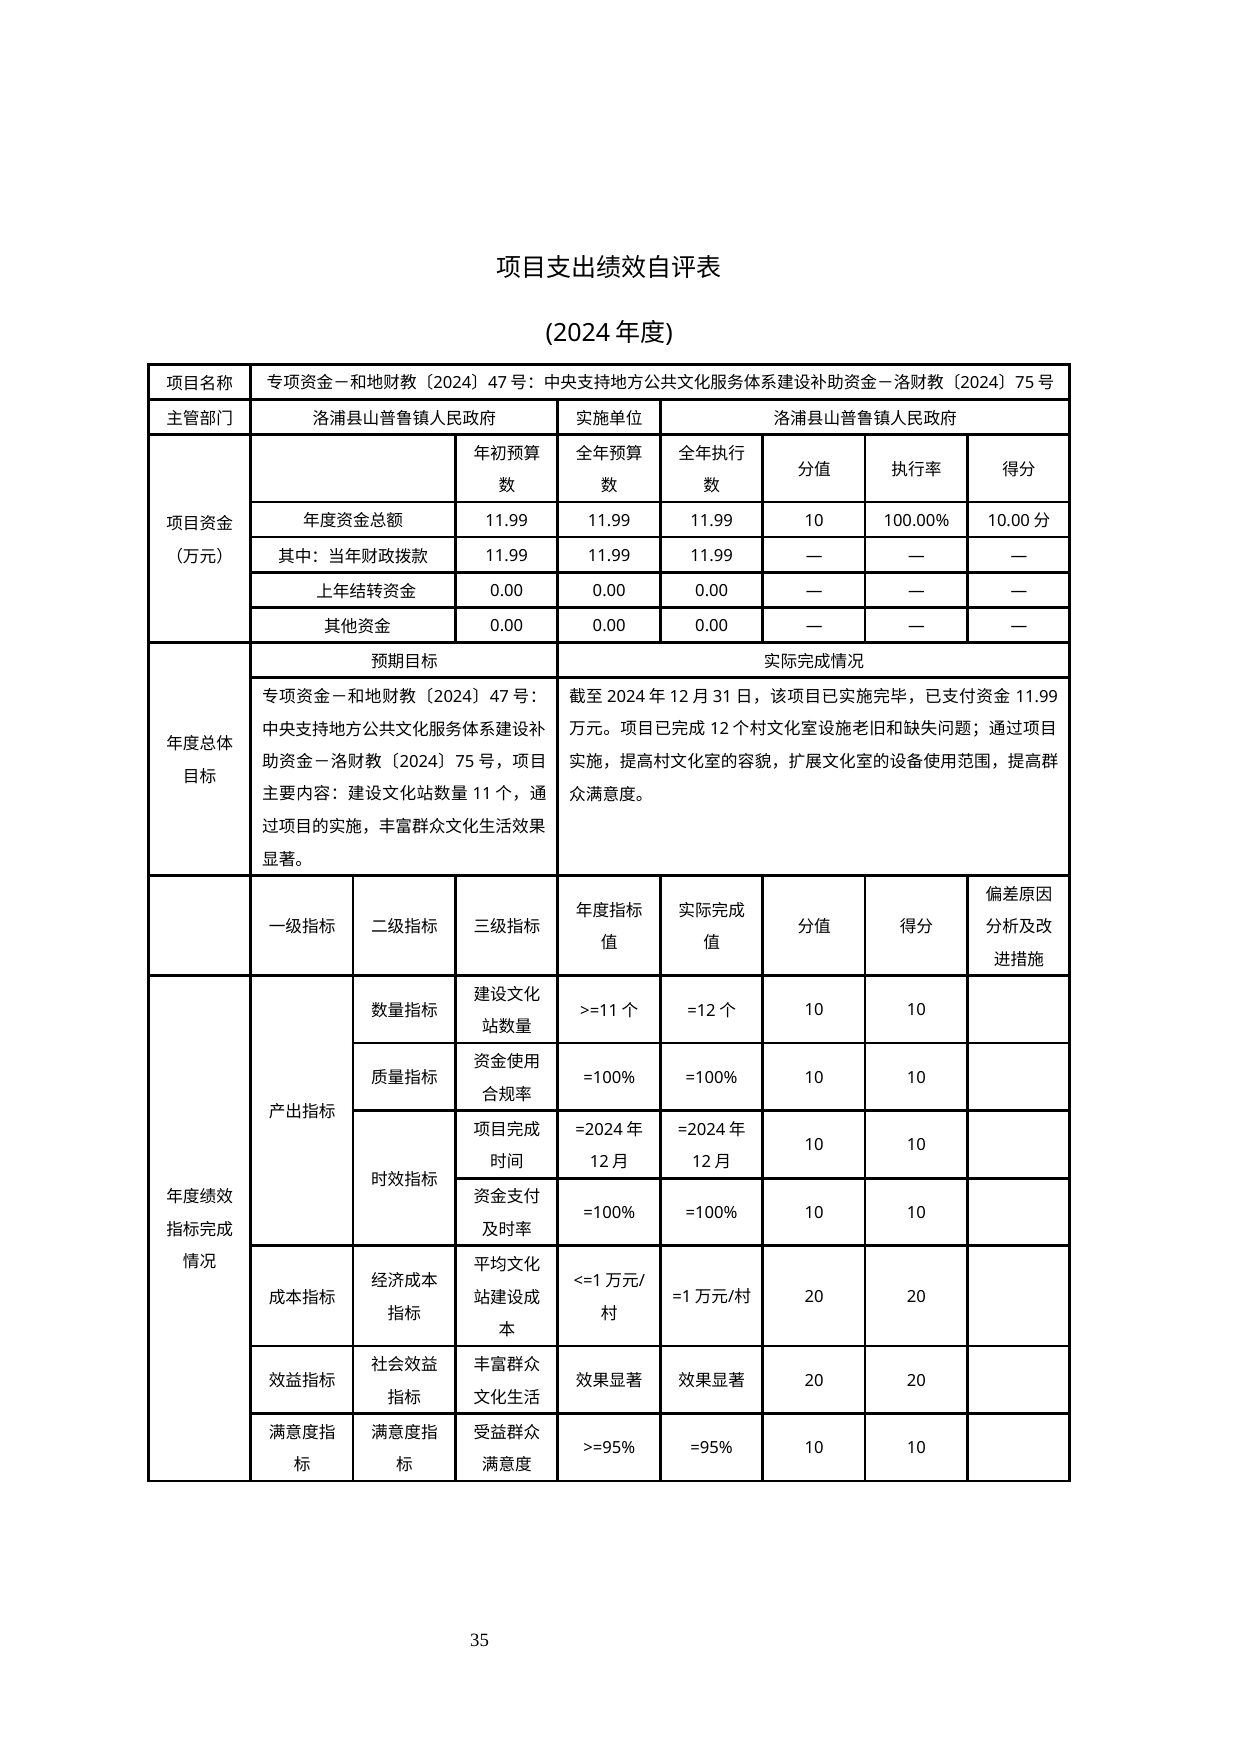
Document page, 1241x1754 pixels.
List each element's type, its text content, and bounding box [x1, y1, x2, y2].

table_cell [969, 1180, 1068, 1244]
table_cell 三级指标 [457, 877, 556, 974]
table_cell 受益群众满意度 [457, 1415, 556, 1480]
table_cell 0.00 [662, 574, 761, 606]
table_cell 10 [764, 1112, 864, 1177]
table_cell 0.00 [662, 609, 761, 641]
table_cell 10.00分 [969, 503, 1068, 536]
table_cell 丰富群众文化生活 [457, 1347, 556, 1412]
table_cell 成本指标 [252, 1247, 352, 1344]
table_cell — [764, 574, 864, 606]
table_cell 得分 [969, 436, 1068, 501]
table_cell 20 [866, 1347, 966, 1412]
table_cell 洛浦县山普鲁镇人民政府 [662, 401, 1068, 433]
table_cell — [866, 538, 966, 571]
table_cell 实施单位 [559, 401, 659, 433]
table_cell 满意度指标 [354, 1415, 454, 1480]
table_cell 0.00 [457, 574, 556, 606]
table_cell >=11个 [559, 977, 659, 1042]
table_cell [969, 1347, 1068, 1412]
table_cell 质量指标 [354, 1044, 454, 1109]
table_cell — [969, 609, 1068, 641]
table_cell 效果显著 [662, 1347, 761, 1412]
table_cell [150, 877, 249, 974]
table_cell 0.00 [559, 609, 659, 641]
table_cell [252, 436, 454, 501]
table_cell — [764, 538, 864, 571]
table_cell [969, 977, 1068, 1042]
table_cell (2024年度) [148, 298, 1070, 363]
table_cell 11.99 [559, 503, 659, 536]
table_cell — [866, 609, 966, 641]
table_cell 二级指标 [354, 877, 454, 974]
table_cell =100% [662, 1180, 761, 1244]
table_cell 11.99 [457, 503, 556, 536]
table_cell [969, 1112, 1068, 1177]
table_cell 项目完成时间 [457, 1112, 556, 1177]
table_cell [969, 1044, 1068, 1109]
table_cell 10 [764, 977, 864, 1042]
table_cell 其他资金 [252, 609, 454, 641]
table_cell =100% [559, 1044, 659, 1109]
table_cell 年度资金总额 [252, 503, 454, 536]
table_cell 10 [764, 503, 864, 536]
table_cell [969, 1415, 1068, 1480]
table_cell =2024年12月 [559, 1112, 659, 1177]
table_cell 11.99 [559, 538, 659, 571]
table_cell 执行率 [866, 436, 966, 501]
table_cell 11.99 [662, 538, 761, 571]
table_cell 0.00 [559, 574, 659, 606]
table_cell 实际完成情况 [559, 644, 1068, 676]
table_cell — [969, 538, 1068, 571]
table_cell 10 [764, 1044, 864, 1109]
table_cell 10 [866, 1415, 966, 1480]
table_cell 年度总体目标 [150, 644, 249, 874]
table_cell <=1万元/村 [559, 1247, 659, 1344]
table_cell 时效指标 [354, 1112, 454, 1244]
table_cell 专项资金－和地财教〔2024〕47号：中央支持地方公共文化服务体系建设补助资金－洛财教〔2024〕75号，项目主要内容：建设文化站数量11个，通过项目的实施，丰富群众文化生活效果显著。 [252, 679, 556, 874]
table_cell 资金使用合规率 [457, 1044, 556, 1109]
table_cell 满意度指标 [252, 1415, 352, 1480]
table_cell 产出指标 [252, 977, 352, 1244]
table_cell 全年预算数 [559, 436, 659, 501]
table_cell 平均文化站建设成本 [457, 1247, 556, 1344]
table_cell 10 [866, 1180, 966, 1244]
table_cell 10 [764, 1415, 864, 1480]
table_cell 全年执行数 [662, 436, 761, 501]
table_cell 100.00% [866, 503, 966, 536]
table_cell >=95% [559, 1415, 659, 1480]
table_cell =100% [559, 1180, 659, 1244]
table_cell 截至2024年12月31日，该项目已实施完毕，已支付资金11.99万元。项目已完成12个村文化室设施老旧和缺失问题；通过项目实施，提高村文化室的容貌，扩展文化室的设备使用范围，提高群众满意度。 [559, 679, 1068, 874]
table_cell — [764, 609, 864, 641]
table_cell — [969, 574, 1068, 606]
table_cell 年初预算数 [457, 436, 556, 501]
table_cell =95% [662, 1415, 761, 1480]
table_cell 20 [866, 1247, 966, 1344]
table_cell 资金支付及时率 [457, 1180, 556, 1244]
table_cell 项目资金 （万元） [150, 436, 249, 641]
table_cell 分值 [764, 436, 864, 501]
table_cell 主管部门 [150, 401, 249, 433]
table_cell 分值 [764, 877, 864, 974]
table_cell 10 [866, 1044, 966, 1109]
table_cell 10 [866, 1112, 966, 1177]
table_cell 一级指标 [252, 877, 352, 974]
table_cell 20 [764, 1347, 864, 1412]
table_cell 数量指标 [354, 977, 454, 1042]
table_cell 上年结转资金 [252, 574, 454, 606]
table_cell [969, 1247, 1068, 1344]
table_cell 实际完成值 [662, 877, 761, 974]
table_cell 10 [866, 977, 966, 1042]
table_cell 效果显著 [559, 1347, 659, 1412]
table_cell =1万元/村 [662, 1247, 761, 1344]
table_cell =100% [662, 1044, 761, 1109]
table_cell 年度绩效指标完成情况 [150, 977, 249, 1480]
table_cell 专项资金－和地财教〔2024〕47号：中央支持地方公共文化服务体系建设补助资金－洛财教〔2024〕75号 [252, 366, 1068, 398]
table_cell 效益指标 [252, 1347, 352, 1412]
table_cell 20 [764, 1247, 864, 1344]
table_cell 项目名称 [150, 366, 249, 398]
table_cell 社会效益指标 [354, 1347, 454, 1412]
table_cell 经济成本指标 [354, 1247, 454, 1344]
table_cell 预期目标 [252, 644, 556, 676]
table_cell =2024年12月 [662, 1112, 761, 1177]
table_cell =12个 [662, 977, 761, 1042]
table_cell 偏差原因分析及改进措施 [969, 877, 1068, 974]
table_cell 11.99 [662, 503, 761, 536]
table_cell 10 [764, 1180, 864, 1244]
table_cell — [866, 574, 966, 606]
table_cell 0.00 [457, 609, 556, 641]
table_cell 其中：当年财政拨款 [252, 538, 454, 571]
table_header 项目支出绩效自评表 [148, 233, 1070, 298]
table_cell 洛浦县山普鲁镇人民政府 [252, 401, 556, 433]
table_cell 建设文化站数量 [457, 977, 556, 1042]
table_cell 得分 [866, 877, 966, 974]
table_cell 11.99 [457, 538, 556, 571]
table_cell 年度指标值 [559, 877, 659, 974]
